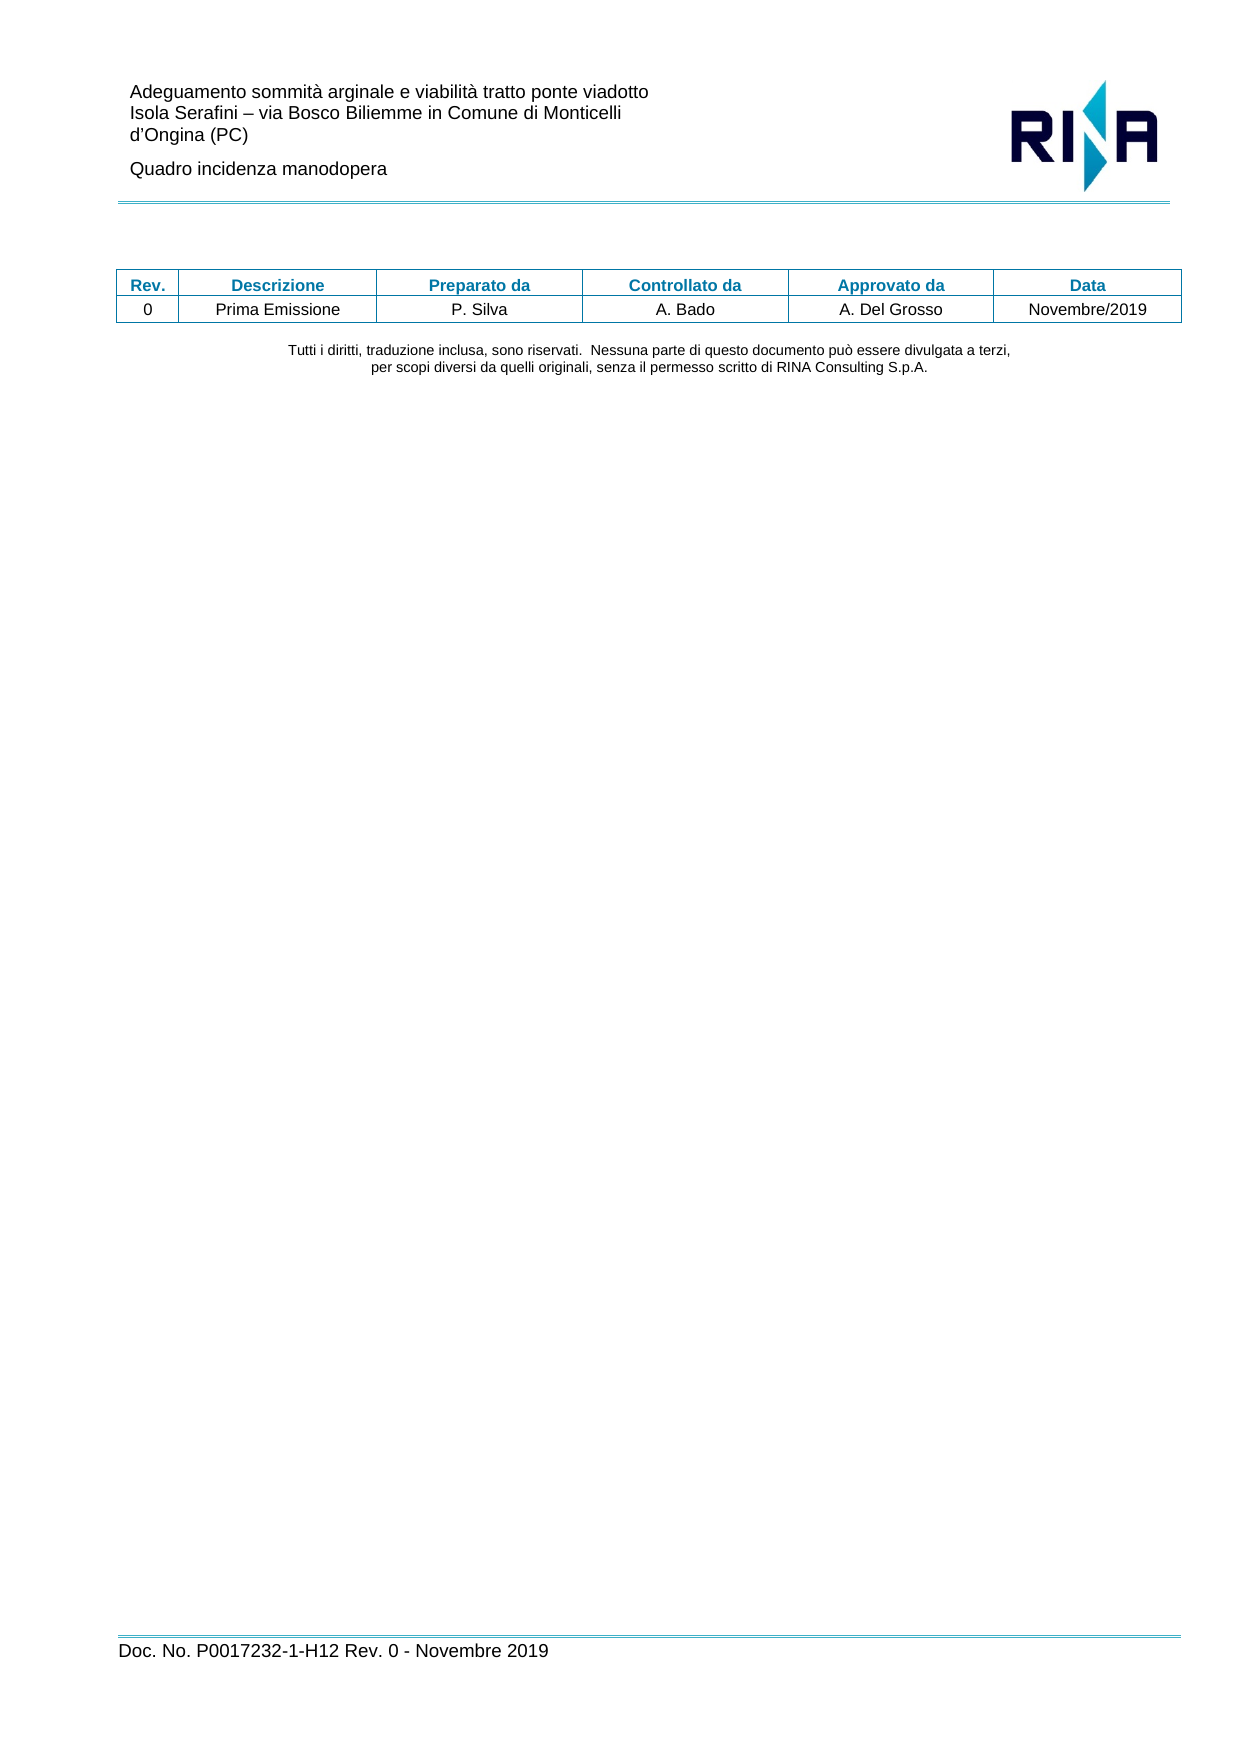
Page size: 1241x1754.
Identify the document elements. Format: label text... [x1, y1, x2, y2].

table_header Data [994, 270, 1181, 295]
table_header Descrizione [179, 270, 376, 295]
table_cell 0 [117, 296, 178, 322]
table_cell P. Silva [377, 296, 582, 322]
table_header Rev. [117, 270, 178, 295]
table_header [683, 81, 1170, 201]
table_header [118, 81, 683, 201]
picture [1011, 80, 1159, 192]
text Tutti i diritti, traduzione inclusa, sono riservati. Nessuna parte di questo documento può essere divulgata a terzi, [118, 342, 1181, 359]
table_header Controllato da [583, 270, 788, 295]
table_header Preparato da [377, 270, 582, 295]
text per scopi diversi da quelli originali, senza il permesso scritto di RINA Consulting S.p.A. [118, 359, 1181, 376]
table_cell Novembre/2019 [994, 296, 1181, 322]
table_cell Prima Emissione [179, 296, 376, 322]
table_cell A. Bado [583, 296, 788, 322]
table_header Approvato da [789, 270, 993, 295]
table_cell A. Del Grosso [789, 296, 993, 322]
